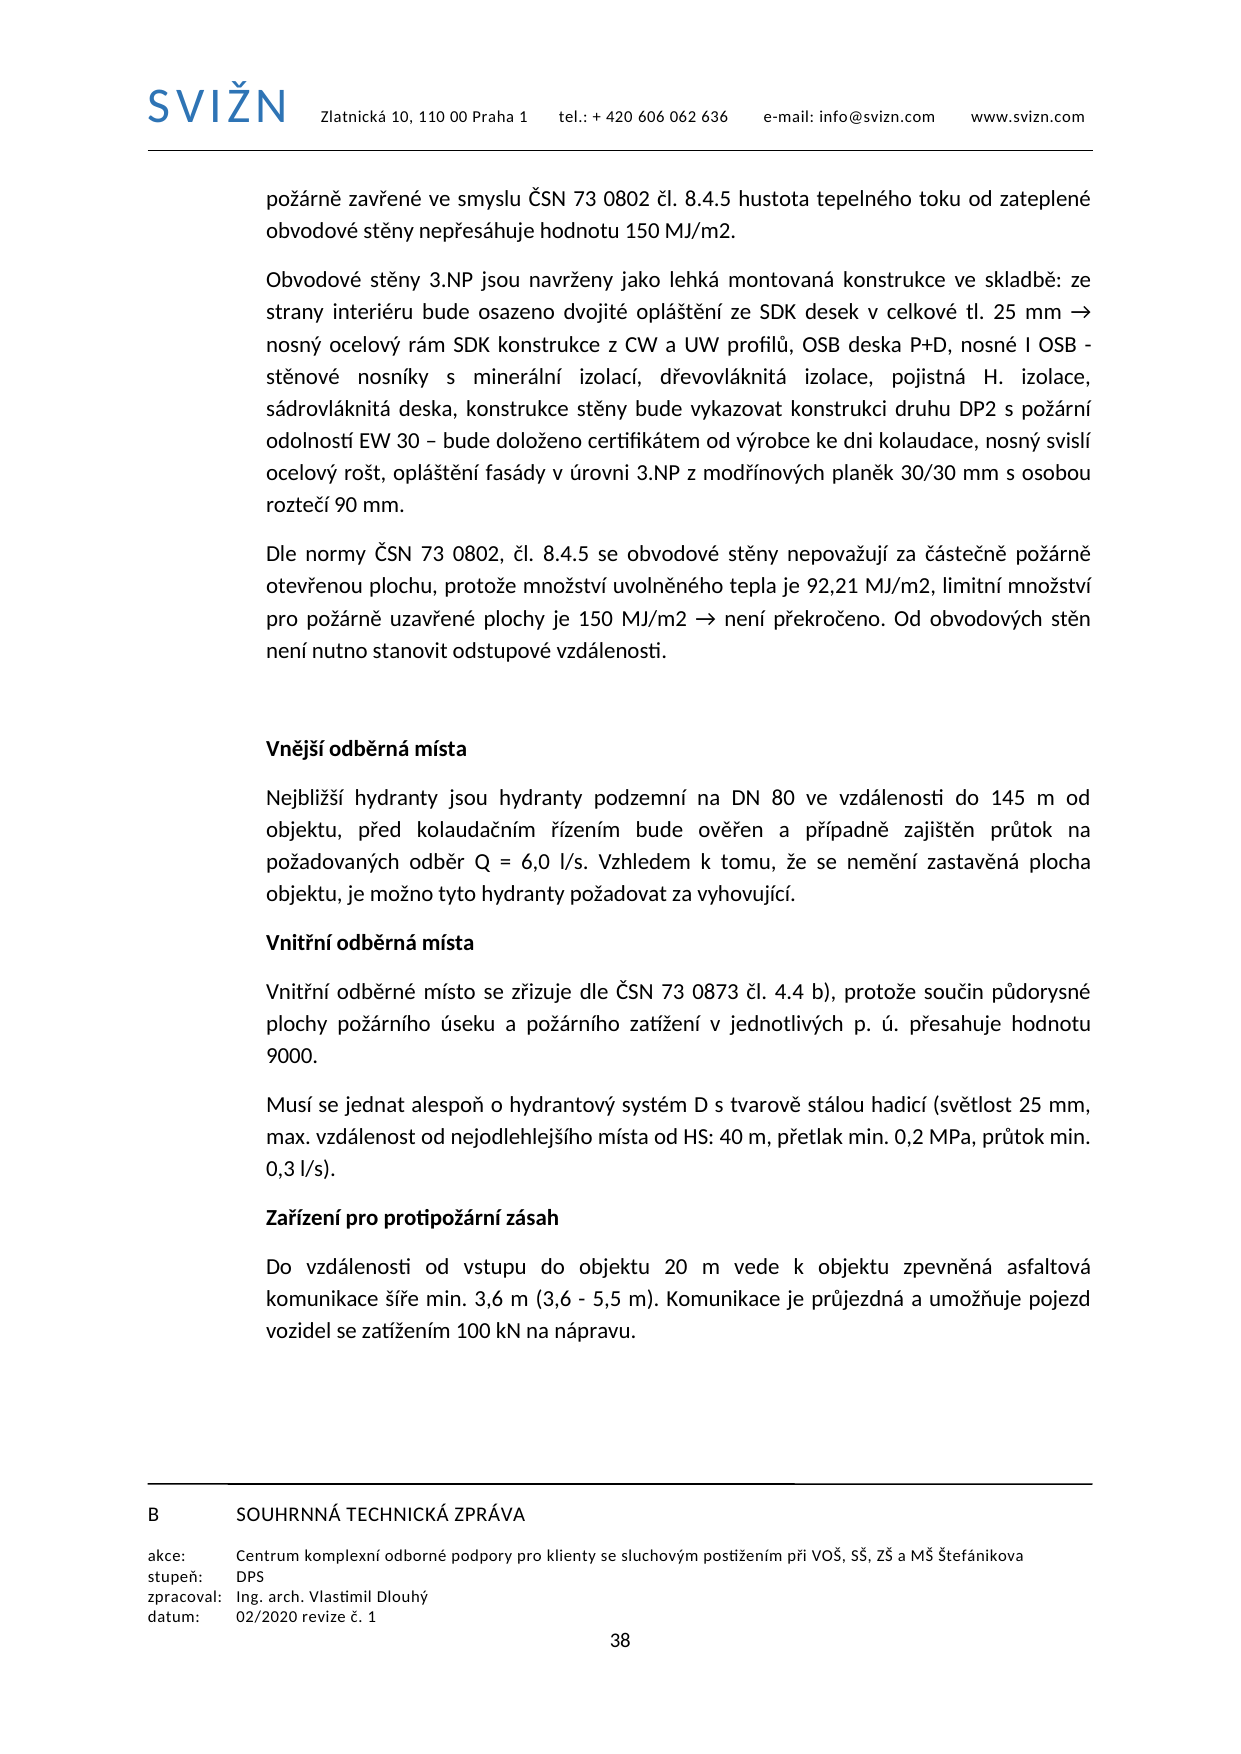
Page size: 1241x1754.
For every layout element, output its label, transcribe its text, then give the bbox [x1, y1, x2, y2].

text Dle normy ČSN 73 0802, čl. 8.4.5 se obvodové stěny nepovažují za částečně požárně otevřenou plochu, protože množství uvolněného tepla je 92,21 MJ/m2, limitní množství pro požárně uzavřené plochy je 150 MJ/m2 → není překročeno. Od obvodových stěn není nutno stanovit odstupové vzdálenosti. [266, 539, 1093, 664]
text Vnitřní odběrné místo se zřizuje dle ČSN 73 0873 čl. 4.4 b), protože součin půdorysné plochy požárního úseku a požárního zatížení v jednotlivých p. ú. přesahuje hodnotu 9000. [266, 977, 1093, 1069]
text Vnější odběrná místa [266, 734, 1093, 762]
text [266, 184, 1093, 244]
text Musí se jednat alespoň o hydrantový systém D s tvarově stálou hadicí (světlost 25 mm, max. vzdálenost od nejodlehlejšího místa od HS: 40 m, přetlak min. 0,2 MPa, průtok min. 0,3 l/s). [266, 1090, 1093, 1182]
text Nejbližší hydranty jsou hydranty podzemní na DN 80 ve vzdálenosti do 145 m od objektu, před kolaudačním řízením bude ověřen a případně zajištěn průtok na požadovaných odběr Q = 6,0 l/s. Vzhledem k tomu, že se nemění zastavěná plocha objektu, je možno tyto hydranty požadovat za vyhovující. [266, 783, 1093, 907]
text Obvodové stěny 3.NP jsou navrženy jako lehká montovaná konstrukce ve skladbě: ze strany interiéru bude osazeno dvojité opláštění ze SDK desek v celkové tl. 25 mm → nosný ocelový rám SDK konstrukce z CW a UW profilů, OSB deska P+D, nosné I OSB - stěnové nosníky s minerální izolací, dřevovláknitá izolace, pojistná H. izolace, sádrovláknitá deska, konstrukce stěny bude vykazovat konstrukci druhu DP2 s požární odolností EW 30 – bude doloženo certifikátem od výrobce ke dni kolaudace, nosný svislí ocelový rošt, opláštění fasády v úrovni 3.NP z modřínových planěk 30/30 mm s osobou roztečí 90 mm. [266, 265, 1093, 519]
text Vnitřní odběrná místa [266, 928, 1093, 956]
text Do vzdálenosti od vstupu do objektu 20 m vede k objektu zpevněná asfaltová komunikace šíře min. 3,6 m (3,6 - 5,5 m). Komunikace je průjezdná a umožňuje pojezd vozidel se zatížením 100 kN na nápravu. [266, 1252, 1093, 1344]
text Zařízení pro protipožární zásah [266, 1203, 1093, 1231]
